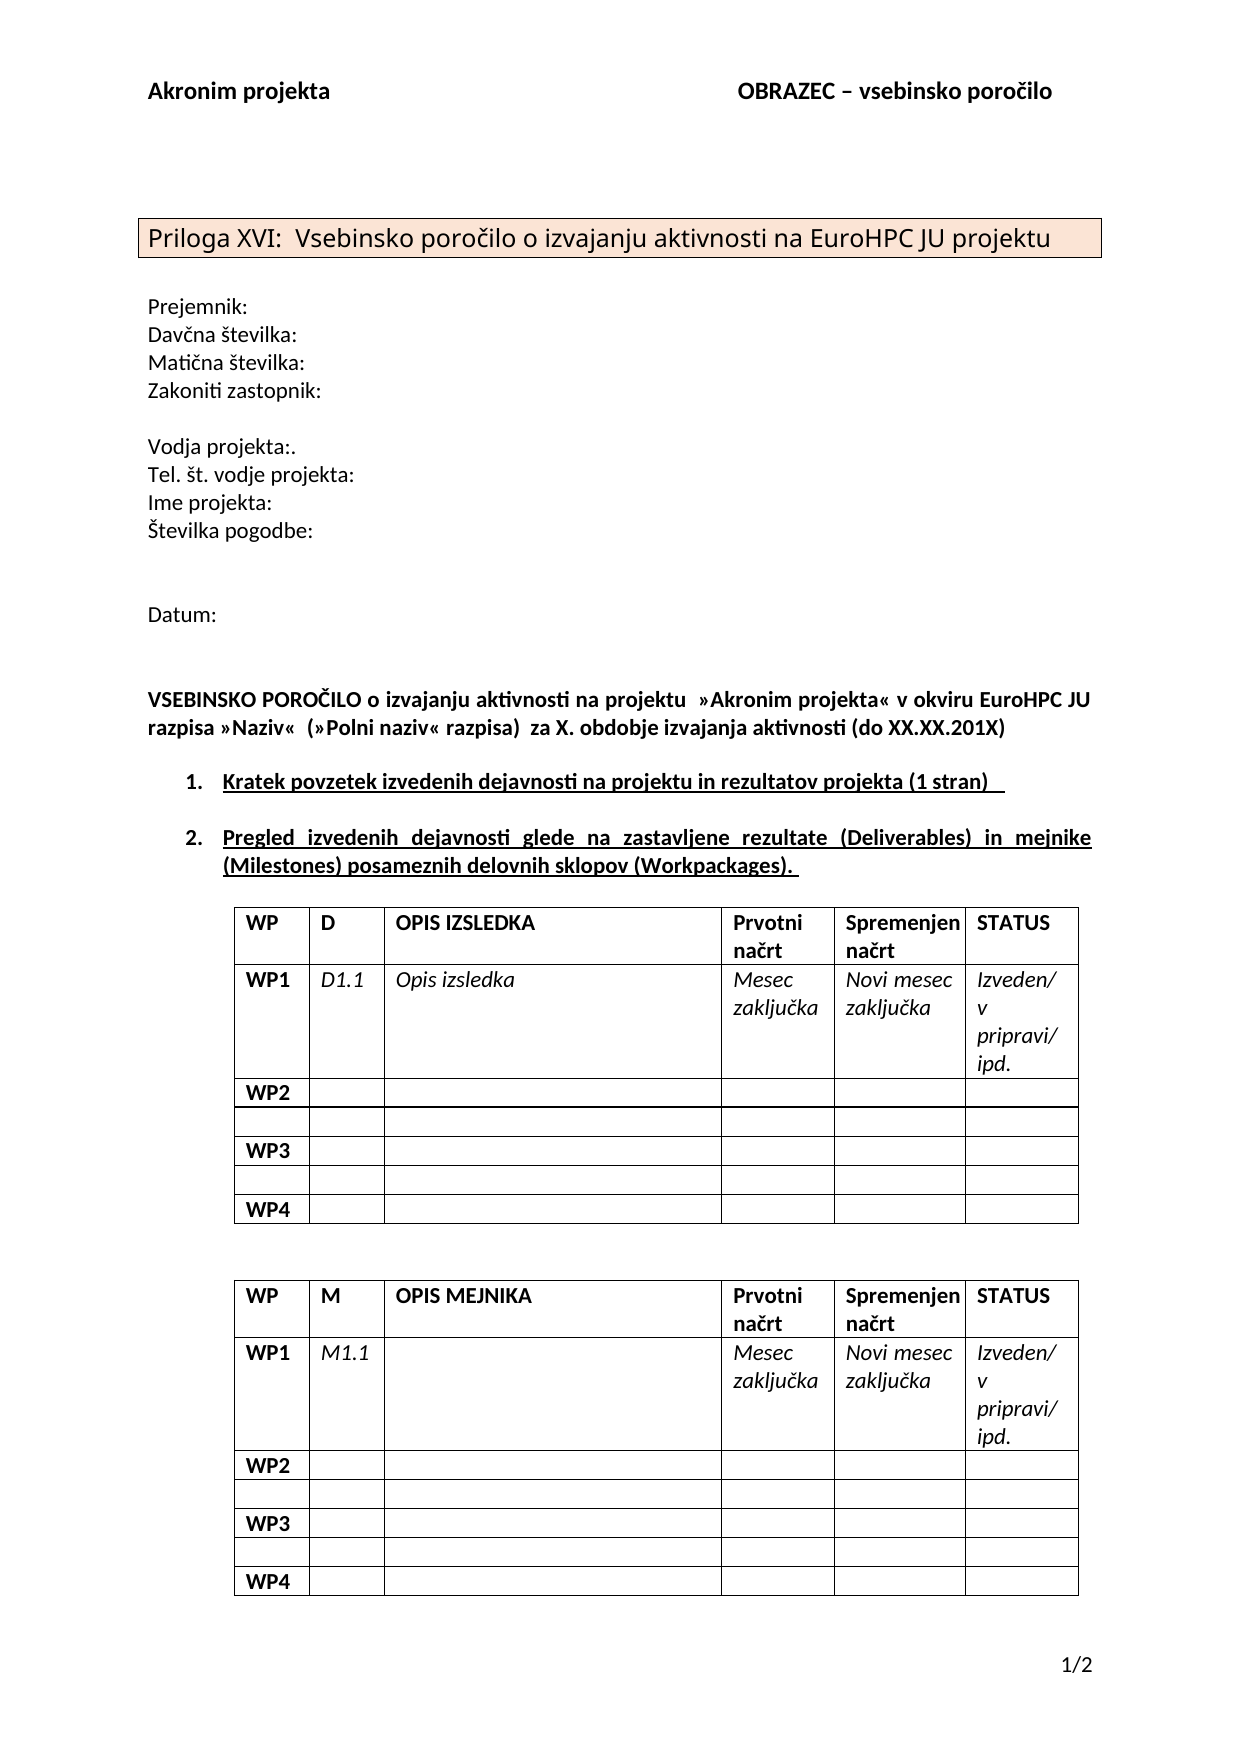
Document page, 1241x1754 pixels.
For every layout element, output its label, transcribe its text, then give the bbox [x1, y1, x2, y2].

table_cell [310, 1538, 384, 1566]
table_cell [835, 1480, 965, 1508]
table_cell [835, 1567, 965, 1595]
table_cell [385, 1195, 721, 1223]
table_cell [722, 1079, 834, 1106]
table_cell [722, 1451, 834, 1479]
table_cell [385, 1538, 721, 1566]
table_cell [966, 1079, 1078, 1106]
table_cell [385, 1108, 721, 1136]
text Ime projekta: [148, 488, 1093, 517]
table_cell Izveden/ v pripravi/ ipd. [966, 965, 1078, 1077]
list Kratek povzetek izvedenih dejavnosti na projektu in rezultatov projekta (1 stran) [185, 767, 1093, 795]
table_cell [385, 1451, 721, 1479]
table_cell [966, 1509, 1078, 1537]
table_cell [722, 1195, 834, 1223]
table_cell WP3 [235, 1509, 309, 1537]
table_cell WP3 [235, 1137, 309, 1164]
text Matična številka: [148, 348, 1093, 376]
table_cell Izveden/ v pripravi/ ipd. [966, 1338, 1078, 1450]
table_cell [966, 1567, 1078, 1595]
table_cell [310, 1567, 384, 1595]
table_cell [835, 1538, 965, 1566]
table_cell [385, 1480, 721, 1508]
table_header WP [235, 1281, 309, 1337]
table_cell [835, 1166, 965, 1194]
table_cell WP4 [235, 1567, 309, 1595]
table_cell [310, 1480, 384, 1508]
text Zakoniti zastopnik: [148, 376, 1093, 404]
table_cell Opis izsledka [385, 965, 721, 1077]
table_cell [966, 1195, 1078, 1223]
table_cell [966, 1137, 1078, 1164]
table_cell WP4 [235, 1195, 309, 1223]
text Datum: [148, 601, 1093, 629]
table_header STATUS [966, 1281, 1078, 1337]
table_header Prvotni načrt [722, 908, 834, 964]
table_cell WP2 [235, 1451, 309, 1479]
table_cell [722, 1509, 834, 1537]
table_cell [310, 1137, 384, 1164]
table_cell [235, 1108, 309, 1136]
table_header OPIS MEJNIKA [385, 1281, 721, 1337]
table_cell Novi mesec zaključka [835, 965, 965, 1077]
table_header OPIS IZSLEDKA [385, 908, 721, 964]
table_cell [235, 1166, 309, 1194]
table_cell [966, 1451, 1078, 1479]
table_cell [310, 1509, 384, 1537]
table_cell [722, 1108, 834, 1136]
table_cell [235, 1480, 309, 1508]
table_cell WP1 [235, 1338, 309, 1450]
table_cell WP1 [235, 965, 309, 1077]
table_cell [385, 1338, 721, 1450]
subtitle Davčna številka: [148, 320, 1093, 348]
table_header Prvotni načrt [722, 1281, 834, 1337]
table_cell [385, 1137, 721, 1164]
table_cell WP2 [235, 1079, 309, 1106]
table_header Spremenjen načrt [835, 1281, 965, 1337]
table_cell [310, 1079, 384, 1106]
table_cell Novi mesec zaključka [835, 1338, 965, 1450]
table_cell [385, 1567, 721, 1595]
text Številka pogodbe: [148, 517, 1093, 544]
table_cell [385, 1079, 721, 1106]
text Priloga XVI: Vsebinsko poročilo o izvajanju aktivnosti na EuroHPC JU projektu [139, 219, 1101, 257]
table_cell [835, 1509, 965, 1537]
table_cell [722, 1538, 834, 1566]
table_cell [310, 1451, 384, 1479]
table_cell [835, 1137, 965, 1164]
table_cell [310, 1195, 384, 1223]
text Prejemnik: [148, 292, 1093, 320]
table_cell Mesec zaključka [722, 965, 834, 1077]
table_cell M1.1 [310, 1338, 384, 1450]
table_cell [835, 1451, 965, 1479]
table_cell [835, 1108, 965, 1136]
text Vodja projekta:. [148, 432, 1093, 461]
table_cell [235, 1538, 309, 1566]
table_header D [310, 908, 384, 964]
table_header WP [235, 908, 309, 964]
table_cell Mesec zaključka [722, 1338, 834, 1450]
text Tel. št. vodje projekta: [148, 461, 1093, 488]
table_cell [310, 1108, 384, 1136]
table_cell [722, 1166, 834, 1194]
table_cell D1.1 [310, 965, 384, 1077]
table_cell [722, 1137, 834, 1164]
table_header STATUS [966, 908, 1078, 964]
table_cell [385, 1166, 721, 1194]
list Pregled izvedenih dejavnosti glede na zastavljene rezultate (Deliverables) in mejnike (Milestones) posameznih delovnih sklopov (Workpackages). [185, 823, 1093, 879]
table_header M [310, 1281, 384, 1337]
table_cell [966, 1538, 1078, 1566]
subtitle VSEBINSKO POROČILO o izvajanju aktivnosti na projektu »Akronim projekta« v okviru EuroHPC JU razpisa »Naziv« (»Polni naziv« razpisa) za X. obdobje izvajanja aktivnosti (do XX.XX.201X) [148, 685, 1093, 741]
table_cell [966, 1166, 1078, 1194]
table_header Spremenjen načrt [835, 908, 965, 964]
table_cell [835, 1079, 965, 1106]
table_cell [310, 1166, 384, 1194]
table_cell [835, 1195, 965, 1223]
table_cell [966, 1480, 1078, 1508]
table_cell [722, 1567, 834, 1595]
table_cell [722, 1480, 834, 1508]
table_cell [385, 1509, 721, 1537]
table_cell [966, 1108, 1078, 1136]
